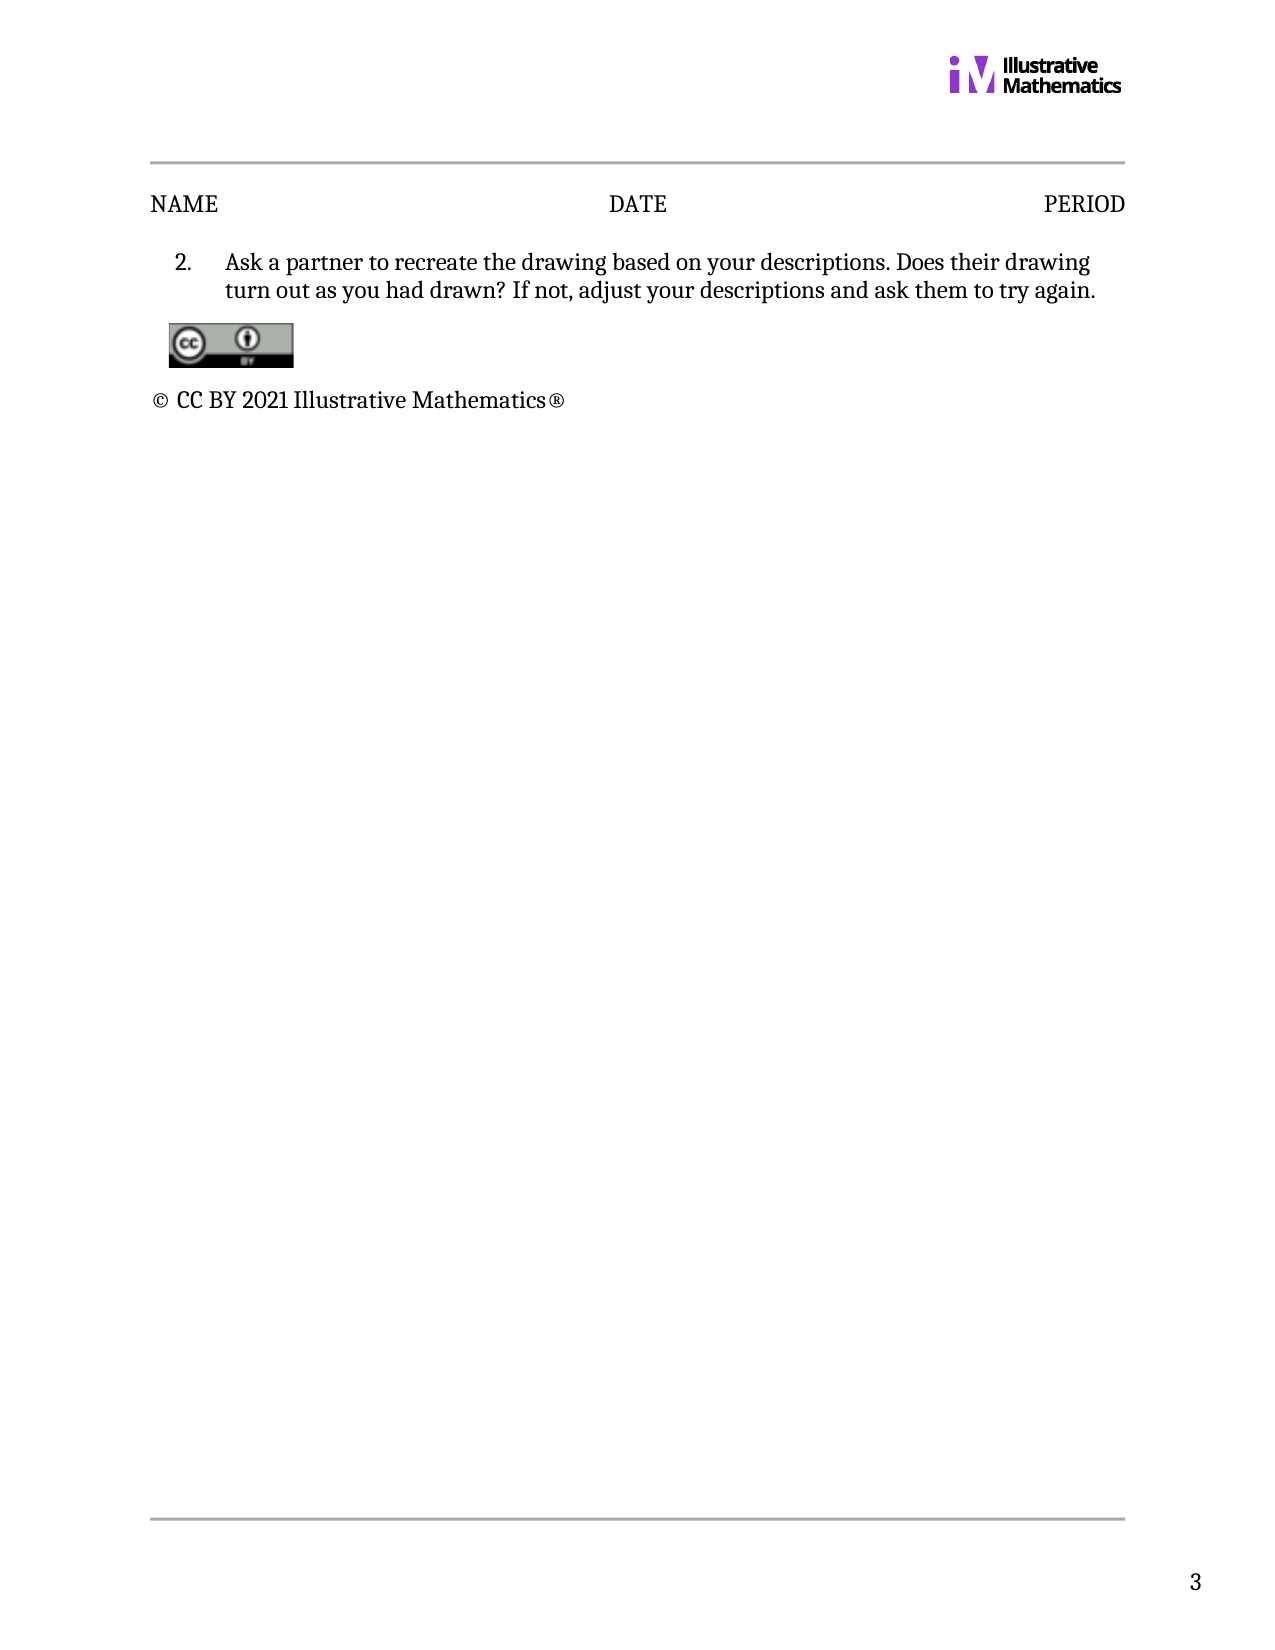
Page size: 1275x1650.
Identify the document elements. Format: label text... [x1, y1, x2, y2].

text © CC BY 2021 Illustrative Mathematics® [150, 386, 1125, 415]
picture [168, 323, 294, 368]
picture [949, 55, 1121, 93]
list Ask a partner to recreate the drawing based on your descriptions. Does their drawing turn out as you had drawn? If not, adjust your descriptions and ask them to try again. [175, 247, 1125, 305]
